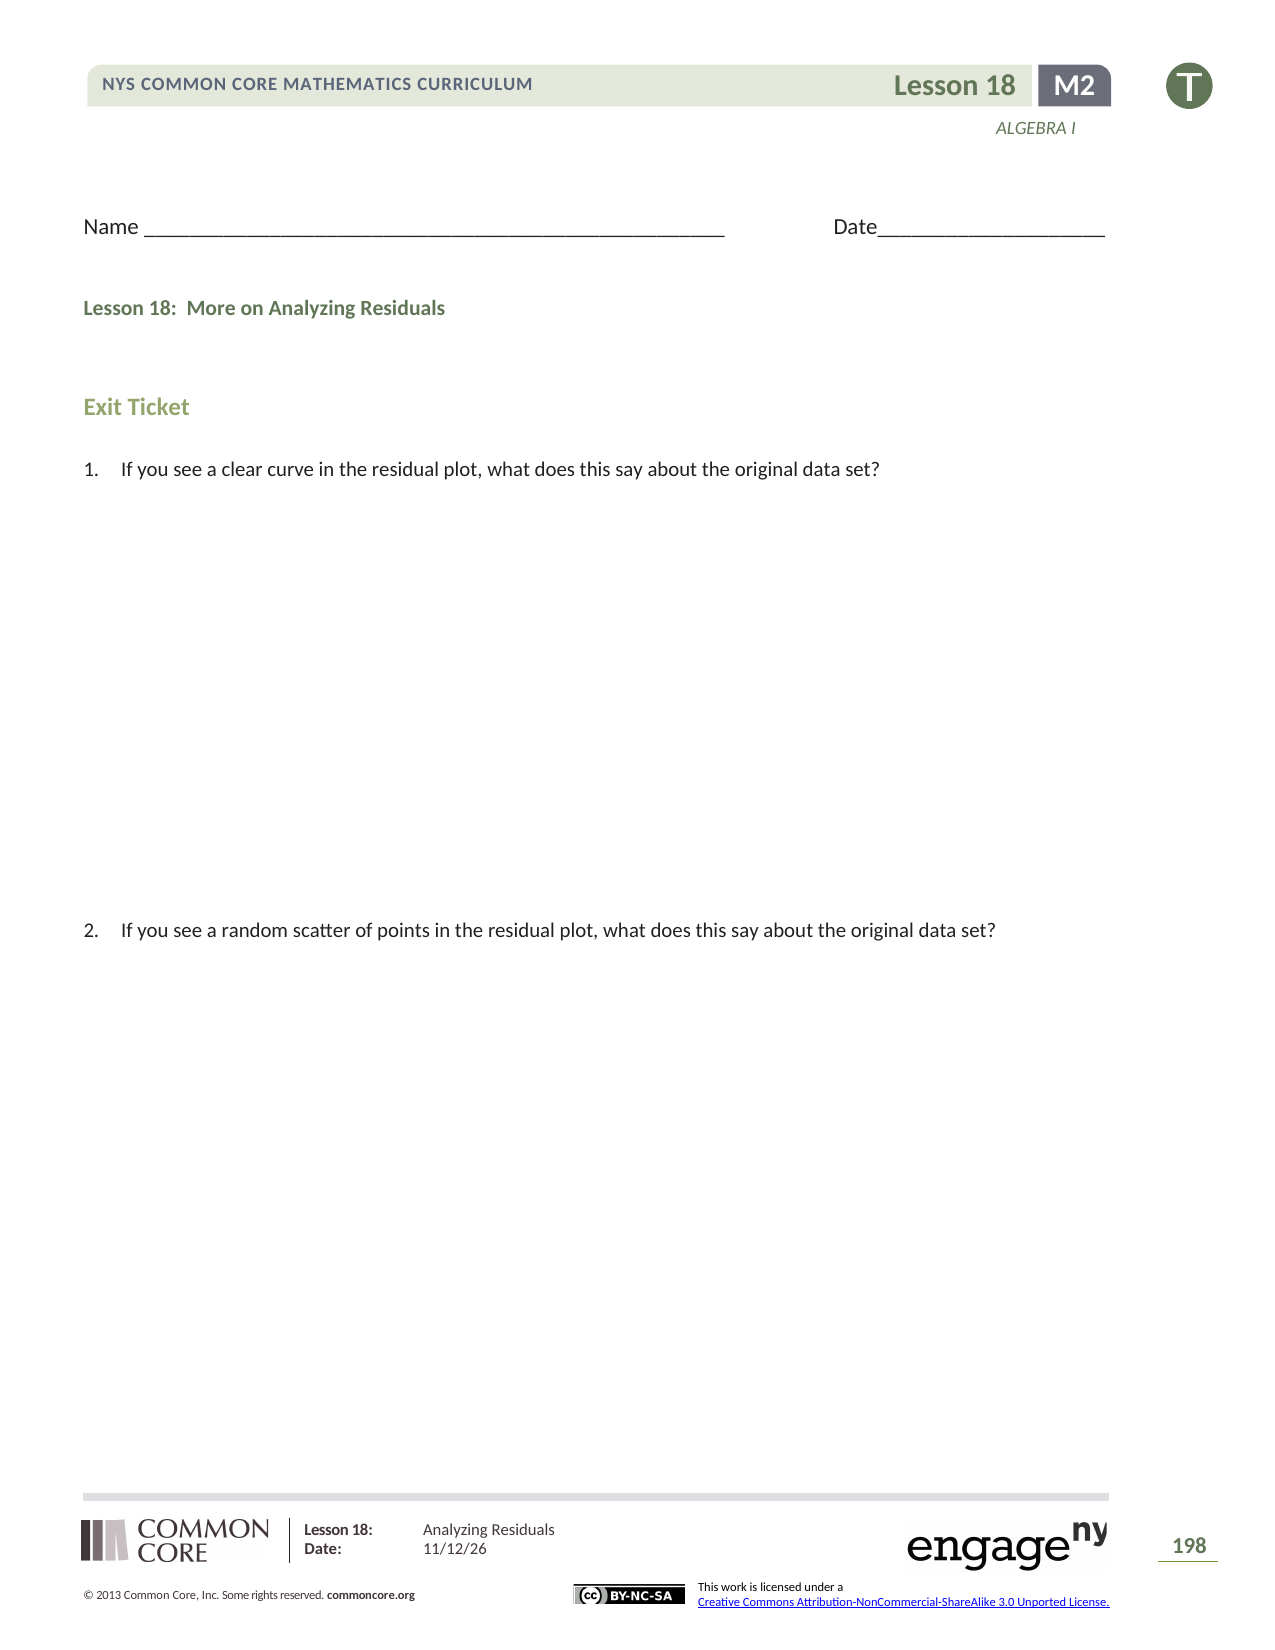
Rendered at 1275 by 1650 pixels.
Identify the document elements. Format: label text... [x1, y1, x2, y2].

picture [572, 1584, 685, 1604]
picture [906, 1518, 1107, 1573]
picture [81, 1517, 269, 1562]
text Lesson 18: More on Analyzing Residuals [83, 254, 1108, 325]
text Name ___________________________________________________ Date____________________ [83, 212, 1108, 241]
list If you see a random scatter of points in the residual plot, what does this say about the original data set? [83, 917, 1108, 943]
text Exit Ticket [83, 392, 1108, 421]
list If you see a clear curve in the residual plot, what does this say about the original data set? [83, 456, 1108, 482]
